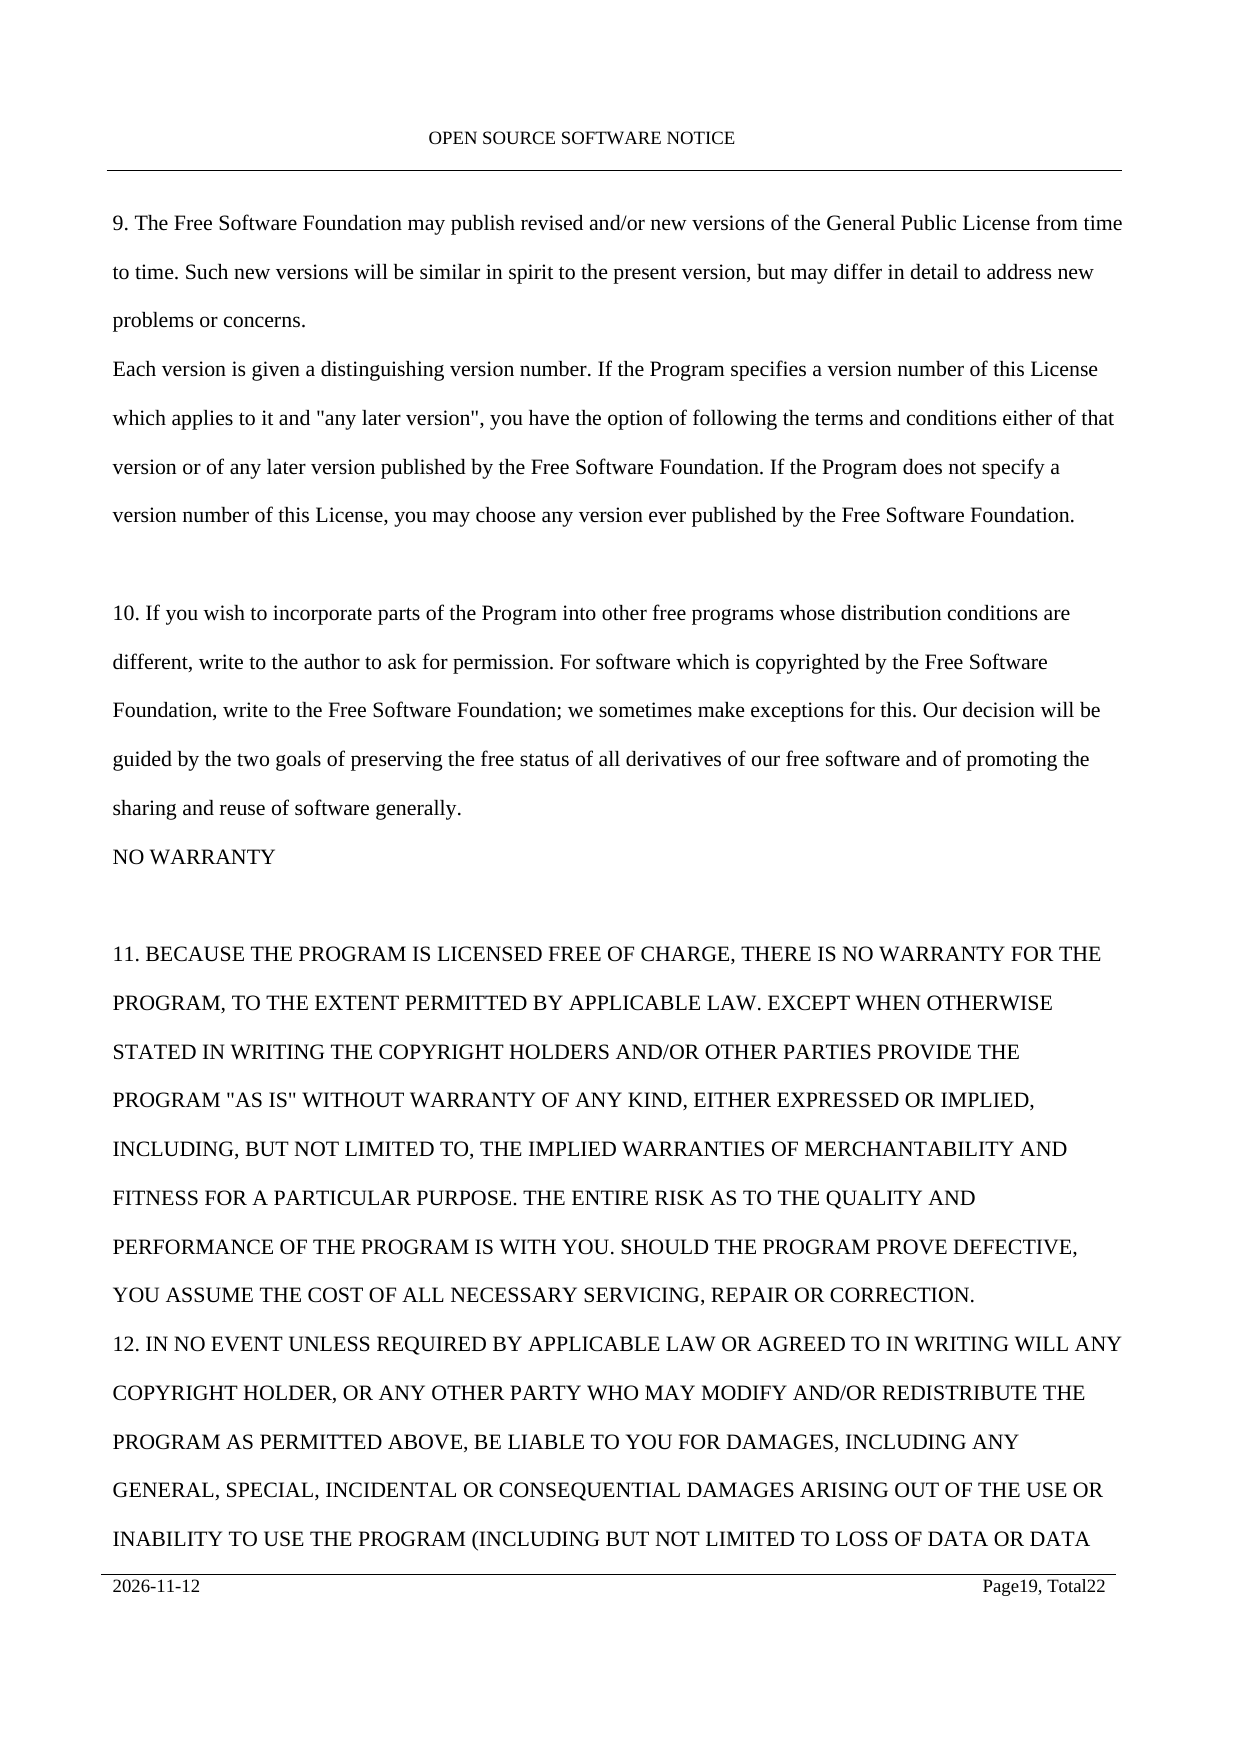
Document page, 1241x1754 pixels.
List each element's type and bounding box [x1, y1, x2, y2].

text [112, 206, 1128, 1555]
